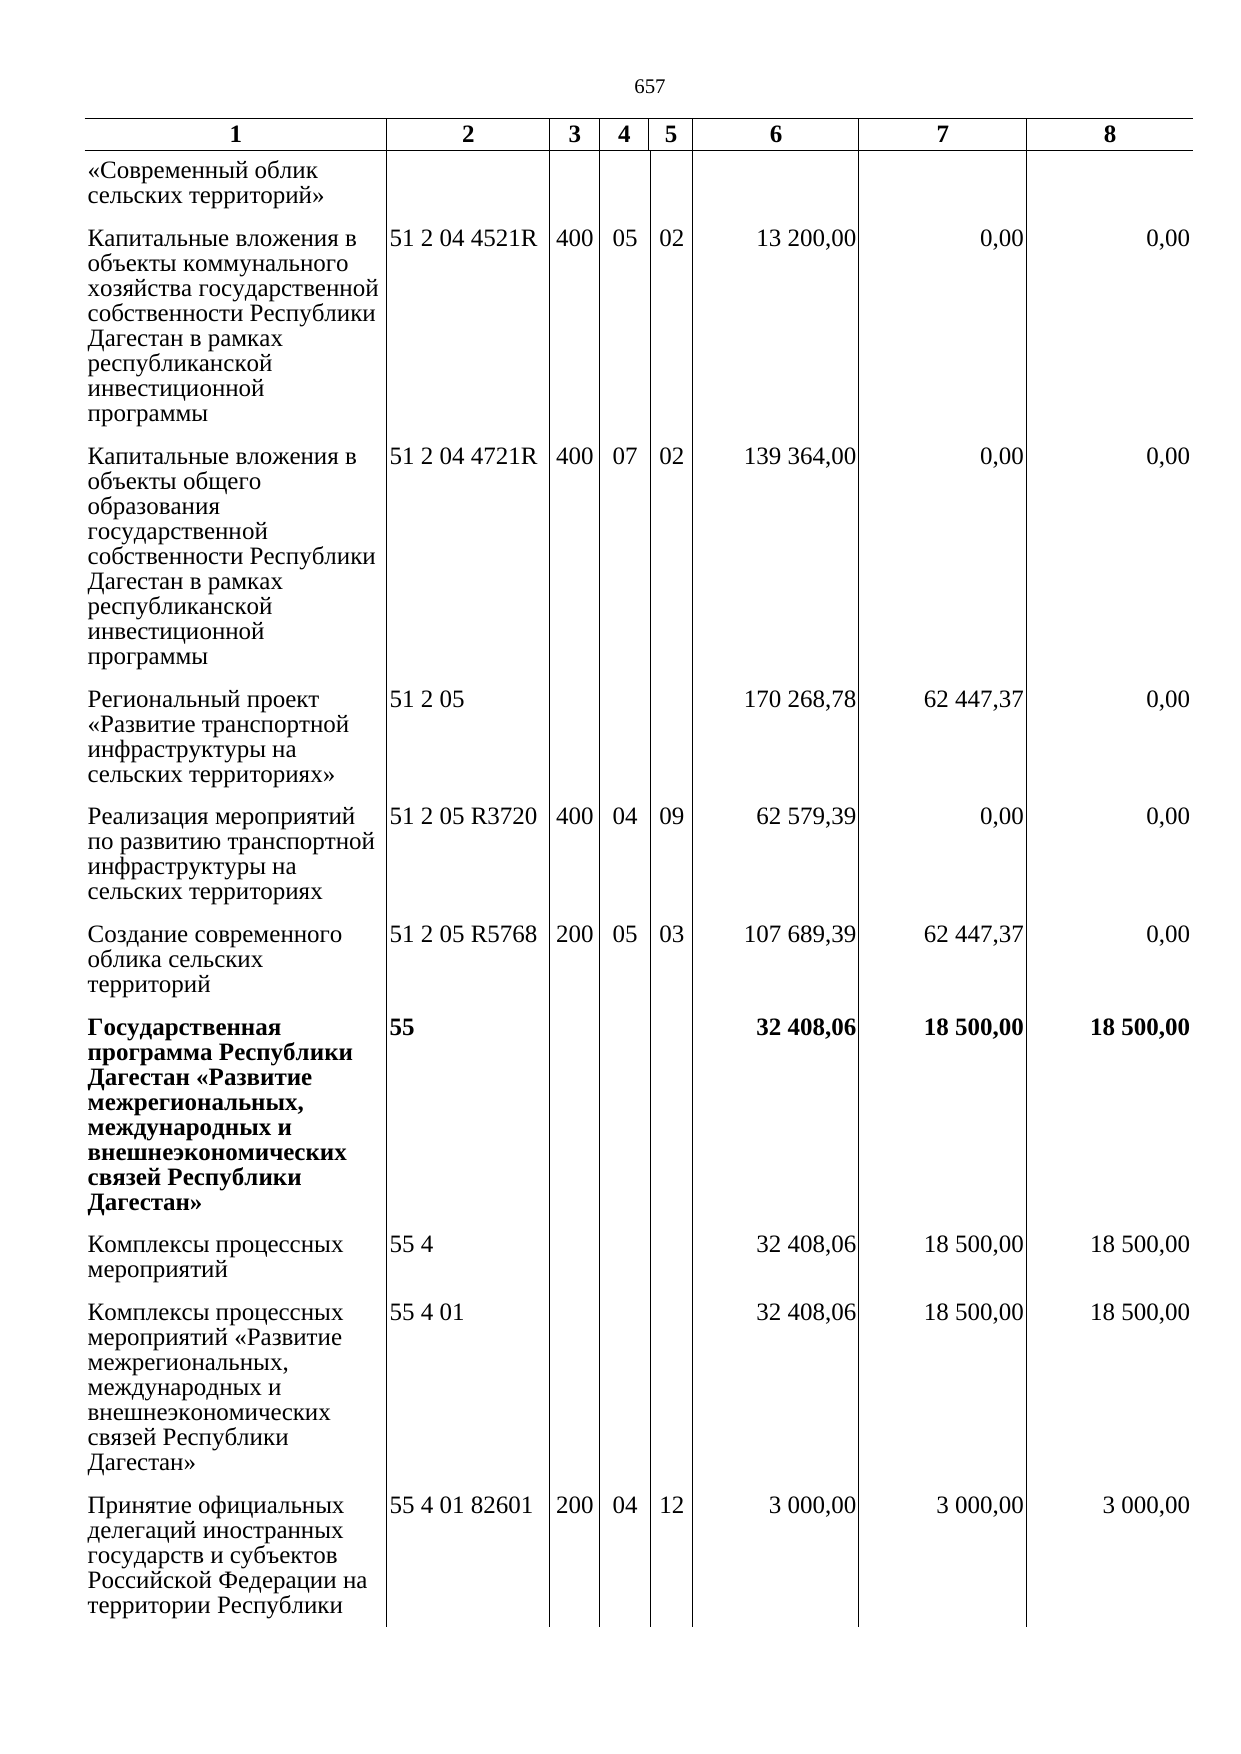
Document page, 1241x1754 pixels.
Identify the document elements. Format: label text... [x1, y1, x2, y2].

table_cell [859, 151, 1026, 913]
table_header 5 [649, 119, 692, 150]
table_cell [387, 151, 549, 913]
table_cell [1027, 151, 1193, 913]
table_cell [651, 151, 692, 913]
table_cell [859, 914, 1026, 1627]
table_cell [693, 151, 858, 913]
table_header 7 [859, 119, 1026, 150]
table_header 8 [1027, 119, 1193, 150]
table_header 2 [387, 119, 549, 150]
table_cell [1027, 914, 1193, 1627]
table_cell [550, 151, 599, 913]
table_header 6 [693, 119, 858, 150]
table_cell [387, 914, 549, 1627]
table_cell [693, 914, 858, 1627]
table_header 1 [85, 119, 386, 150]
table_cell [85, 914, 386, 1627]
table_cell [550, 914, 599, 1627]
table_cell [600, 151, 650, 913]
table_header 4 [600, 119, 648, 150]
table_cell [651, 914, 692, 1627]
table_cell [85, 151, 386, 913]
table_header 3 [550, 119, 599, 150]
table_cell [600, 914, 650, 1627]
